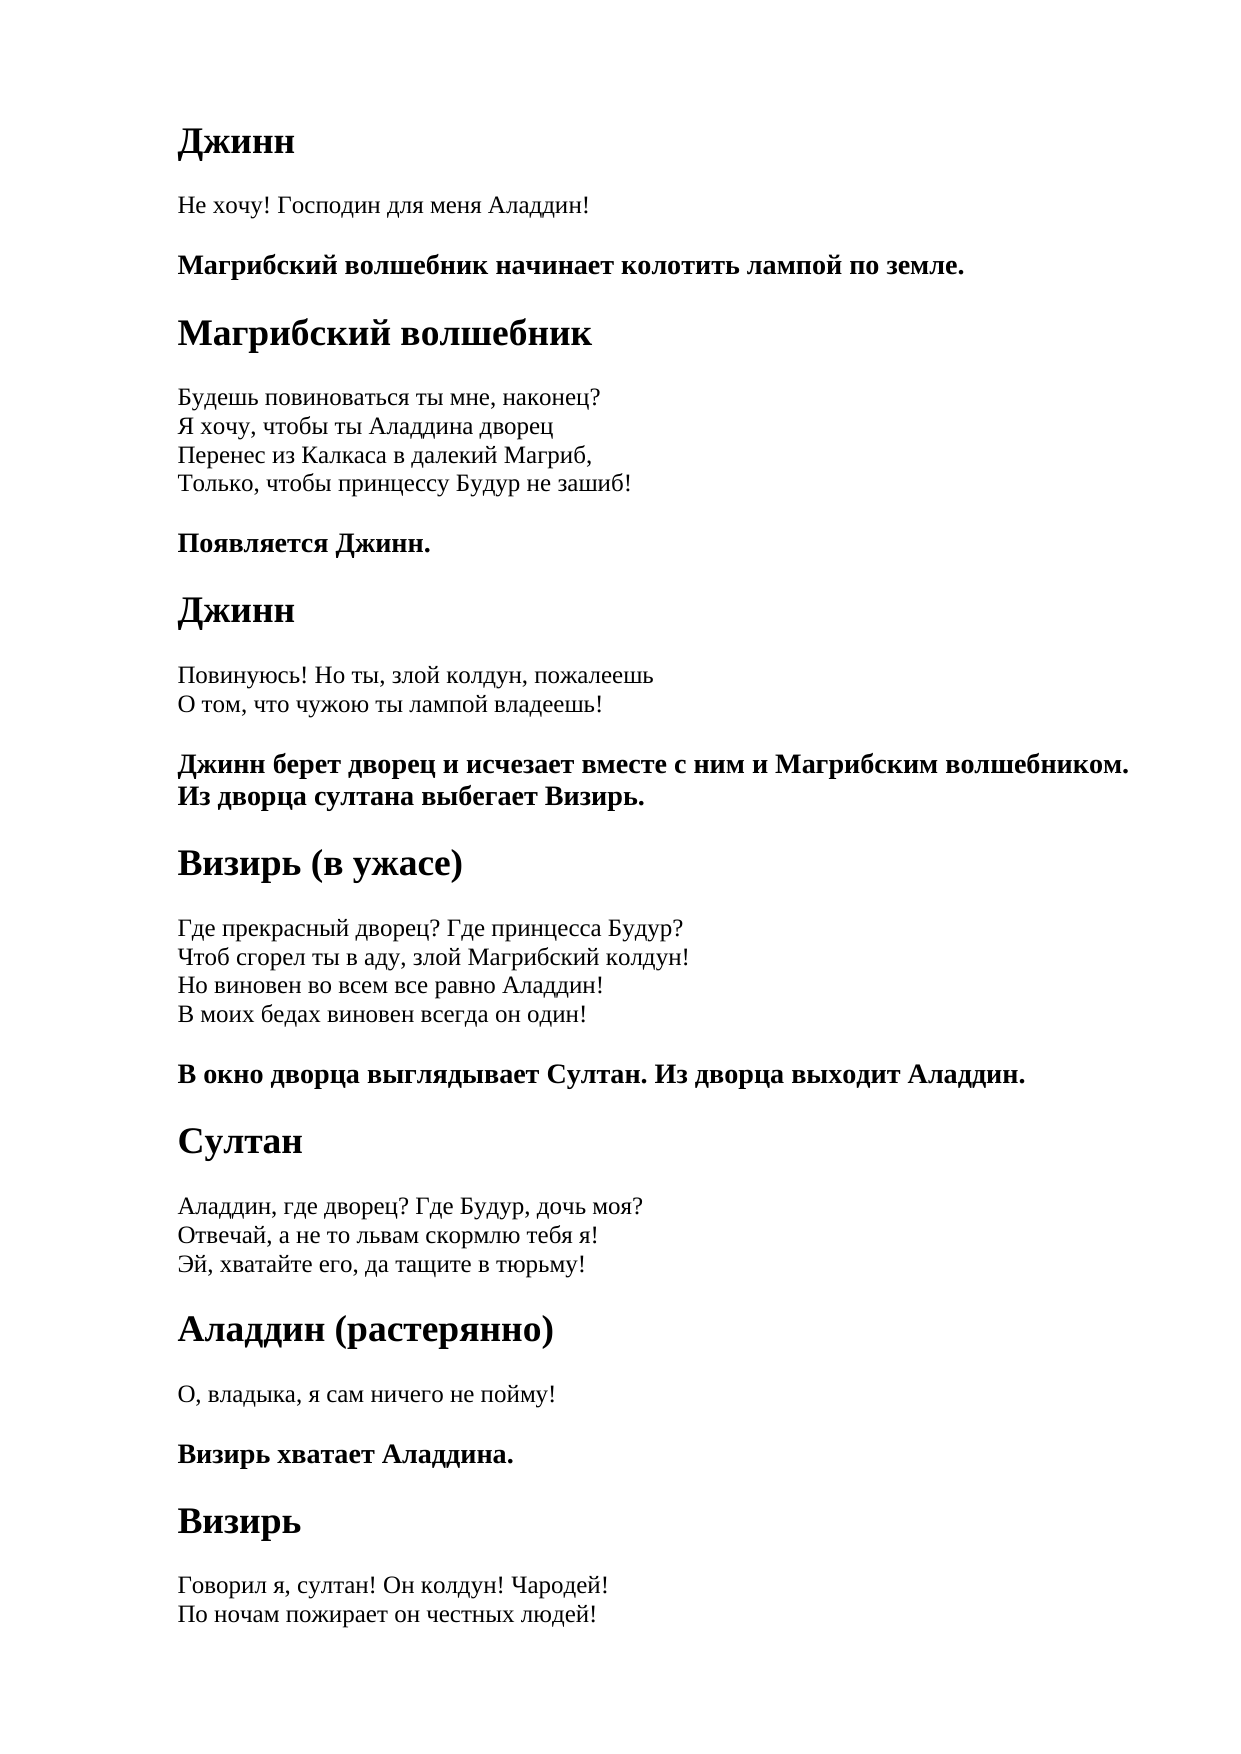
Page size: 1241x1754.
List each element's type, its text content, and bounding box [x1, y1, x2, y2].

text Появляется Джинн. [177, 526, 1152, 559]
text Где прекрасный дворец? Где принцесса Будур? Чтоб сгорел ты в аду, злой Магрибский колдун! Но виновен во всем все равно Аладдин! В моих бедах виновен всегда он один! [177, 913, 1152, 1028]
text В окно дворца выглядывает Султан. Из дворца выходит Аладдин. [177, 1057, 1152, 1090]
text Визирь хватает Аладдина. [177, 1437, 1152, 1469]
text Не хочу! Господин для меня Аладдин! [177, 190, 1152, 219]
text Визирь (в ужасе) [177, 841, 1152, 884]
text Джинн берет дворец и исчезает вместе с ним и Магрибским волшебником. Из дворца султана выбегает Визирь. [177, 747, 1152, 812]
text Магрибский волшебник [177, 310, 1152, 353]
text О, владыка, я сам ничего не пойму! [177, 1379, 1152, 1408]
text Джинн [177, 588, 1152, 631]
text Говорил я, султан! Он колдун! Чародей! По ночам пожирает он честных людей! [177, 1571, 1152, 1628]
text Будешь повиноваться ты мне, наконец? Я хочу, чтобы ты Аладдина дворец Перенес из Калкаса в далекий Магриб, Только, чтобы принцессу Будур не зашиб! [177, 382, 1152, 497]
text Султан [177, 1119, 1152, 1162]
text Повинуюсь! Но ты, злой колдун, пожалеешь О том, что чужою ты лампой владеешь! [177, 660, 1152, 718]
text Визирь [177, 1498, 1152, 1541]
text Аладдин, где дворец? Где Будур, дочь моя? Отвечай, а не то львам скормлю тебя я! Эй, хватайте его, да тащите в тюрьму! [177, 1191, 1152, 1277]
text Аладдин (растерянно) [177, 1307, 1152, 1350]
text Магрибский волшебник начинает колотить лампой по земле. [177, 248, 1152, 281]
text Джинн [177, 118, 1152, 161]
